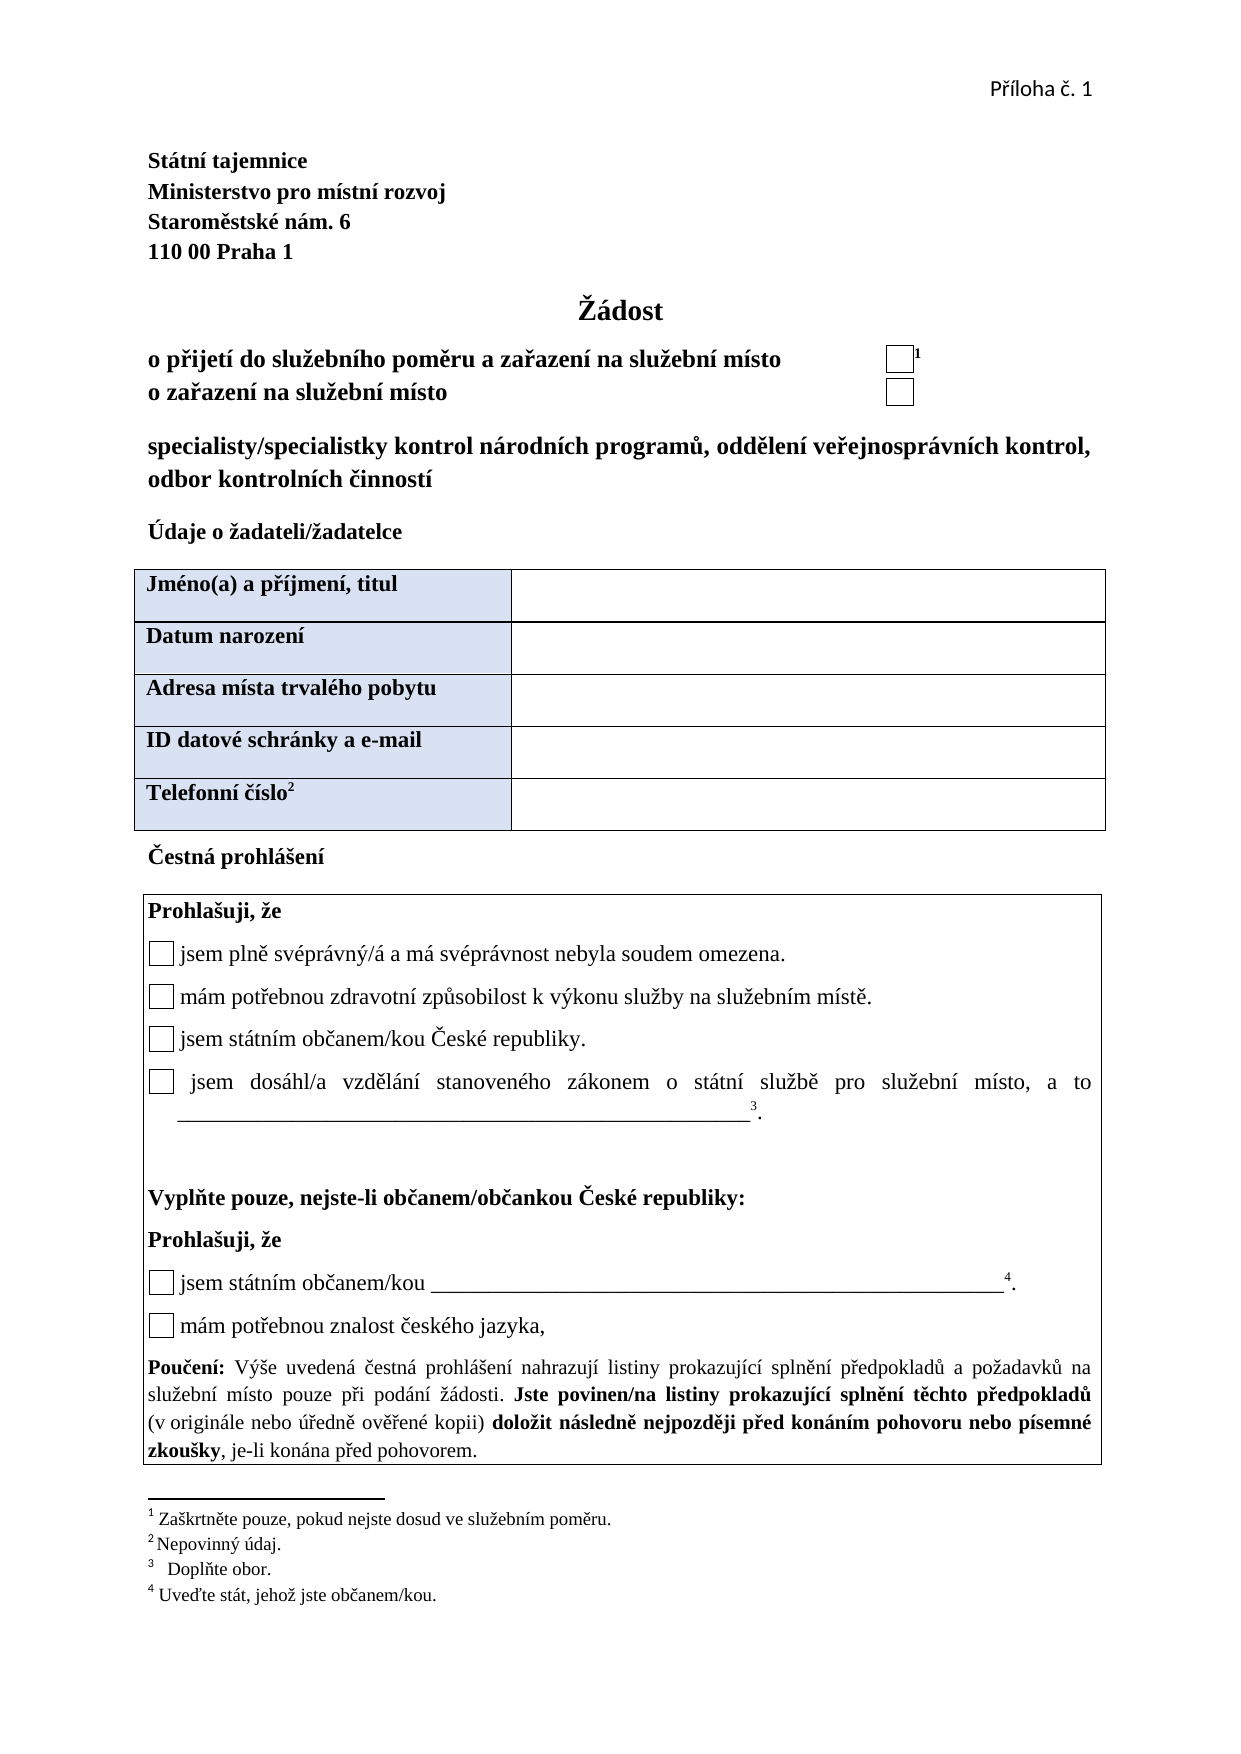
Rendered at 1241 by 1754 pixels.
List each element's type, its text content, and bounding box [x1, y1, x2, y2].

text Čestná prohlášení [148, 843, 1093, 869]
table_cell [512, 623, 1105, 673]
text Vyplňte pouze, nejste-li občanem/občankou České republiky: [144, 1181, 1101, 1210]
text mám potřebnou znalost českého jazyka, [144, 1309, 1101, 1338]
text Státní tajemnice [148, 148, 1093, 174]
table_cell ID datové schránky a e-mail [135, 727, 511, 778]
table_header [512, 570, 1105, 621]
table_cell [512, 675, 1105, 726]
text Ministerstvo pro místní rozvoj [148, 178, 1093, 204]
text jsem státním občanem/kou __________________________________________________. [144, 1266, 1101, 1296]
text jsem plně svéprávný/á a má svéprávnost nebyla soudem omezena. [144, 937, 1101, 966]
text Údaje o žadateli/žadatelce [148, 518, 1093, 544]
text specialisty/specialistky kontrol národních programů, oddělení veřejnosprávních kontrol, odbor kontrolních činností [148, 431, 1093, 493]
text mám potřebnou zdravotní způsobilost k výkonu služby na služebním místě. [144, 980, 1101, 1009]
text 110 00 Praha 1 [148, 238, 1093, 264]
text Prohlašuji, že [144, 1223, 1101, 1253]
table_cell Adresa místa trvalého pobytu [135, 675, 511, 726]
table_cell [512, 727, 1105, 778]
table_cell [512, 779, 1105, 830]
text Staroměstské nám. 6 [148, 208, 1093, 234]
text Poučení: Výše uvedená čestná prohlášení nahrazují listiny prokazující splnění předpokladů a požadavků na služební místo pouze při podání žádosti. Jste povinen/na listiny prokazující splnění těchto předpokladů (v originále nebo úředně ověřené kopii) doložit následně nejpozději před konáním pohovoru nebo písemné zkoušky, je-li konána před pohovorem. [144, 1352, 1101, 1464]
text Žádost [148, 293, 1093, 327]
text o přijetí do služebního poměru a zařazení na služební místo o zařazení na služební místo [148, 344, 1093, 406]
text jsem dosáhl/a vzdělání stanoveného zákonem o státní službě pro služební místo, a to __________________________________________________. [144, 1065, 1101, 1125]
table_cell Telefonní číslo [135, 779, 511, 830]
table_cell Datum narození [135, 623, 511, 673]
text Prohlašuji, že [144, 895, 1101, 924]
text jsem státním občanem/kou České republiky. [144, 1022, 1101, 1052]
table_header Jméno(a) a příjmení, titul [135, 570, 511, 621]
